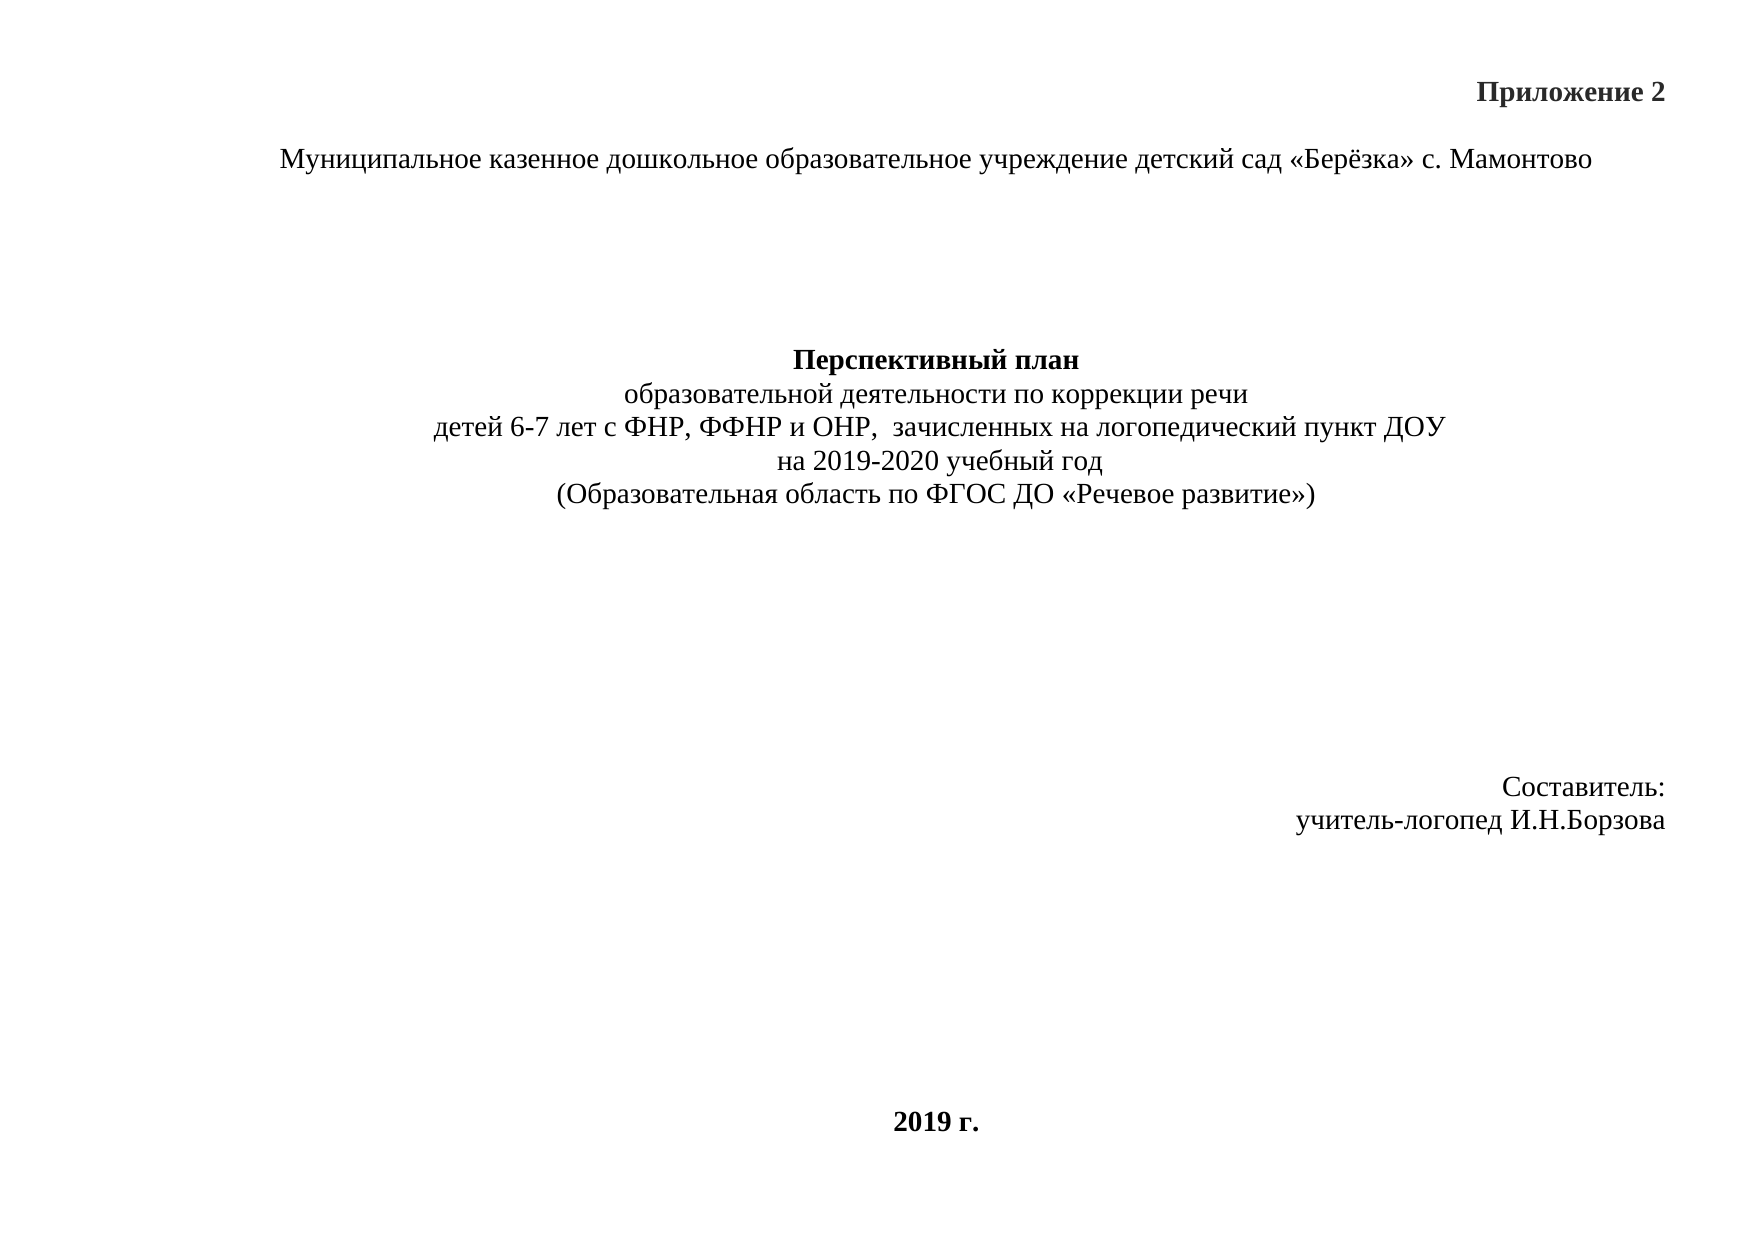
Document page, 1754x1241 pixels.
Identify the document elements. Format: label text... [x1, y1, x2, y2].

text на 2019-2020 учебный год [177, 443, 1665, 476]
text образовательной деятельности по коррекции речи [177, 376, 1665, 409]
text Приложение 2 [177, 74, 1665, 107]
text Муниципальное казенное дошкольное образовательное учреждение детский сад «Берёзка» с. Мамонтово [177, 141, 1665, 174]
text учитель-логопед И.Н.Борзова [177, 802, 1665, 836]
text 2019 г. [177, 1104, 1665, 1138]
text (Образовательная область по ФГОС ДО «Речевое развитие») [177, 476, 1665, 510]
text детей 6-7 лет с ФНР, ФФНР и ОНР, зачисленных на логопедический пункт ДОУ [177, 409, 1665, 443]
text Составитель: [177, 769, 1665, 802]
text Перспективный план [177, 342, 1665, 376]
